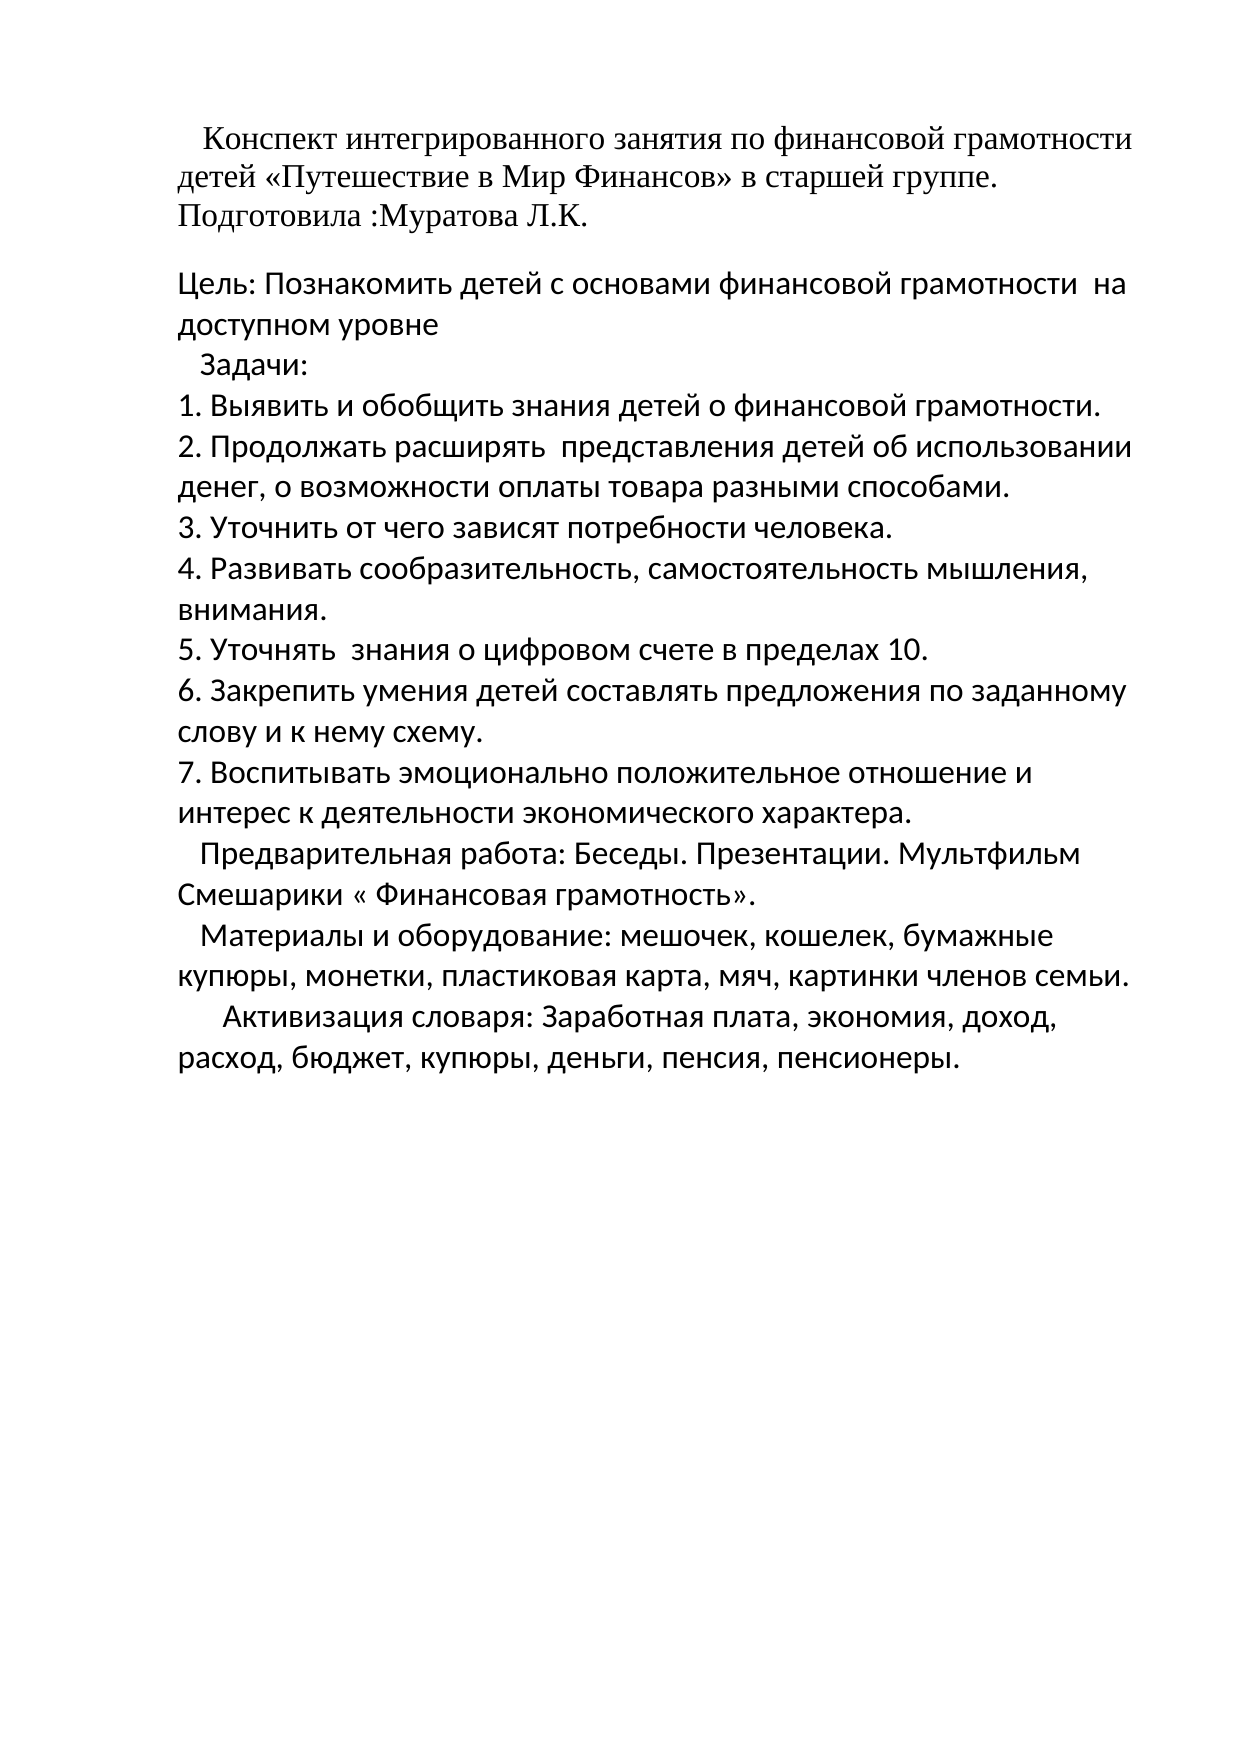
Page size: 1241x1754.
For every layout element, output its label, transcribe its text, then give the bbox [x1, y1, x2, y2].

text 2. Продолжать расширять представления детей об использовании денег, о возможности оплаты товара разными способами. 3. Уточнить от чего зависят потребности человека. 4. Развивать сообразительность, самостоятельность мышления, внимания. [177, 425, 1152, 628]
text Материалы и оборудование: мешочек, кошелек, бумажные купюры, монетки, пластиковая карта, мяч, картинки членов семьи. [177, 913, 1152, 995]
text 7. Воспитывать эмоционально положительное отношение и интерес к деятельности экономического характера. [177, 751, 1152, 832]
text 6. Закрепить умения детей составлять предложения по заданному слову и к нему схему. [177, 669, 1152, 751]
text Цель: Познакомить детей с основами финансовой грамотности на доступном уровне [177, 262, 1152, 343]
text Подготовила :Муратова Л.К. [177, 195, 1152, 233]
text Предварительная работа: Беседы. Презентации. Мультфильм Смешарики « Финансовая грамотность». [177, 832, 1152, 913]
text Конспект интегрированного занятия по финансовой грамотности детей «Путешествие в Мир Финансов» в старшей группе. [177, 118, 1152, 195]
text Активизация словаря: Заработная плата, экономия, доход, расход, бюджет, купюры, деньги, пенсия, пенсионеры. [177, 995, 1152, 1076]
text Задачи: [177, 343, 1152, 384]
text 1. Выявить и обобщить знания детей о финансовой грамотности. [177, 384, 1152, 425]
text 5. Уточнять знания о цифровом счете в пределах 10. [177, 628, 1152, 669]
